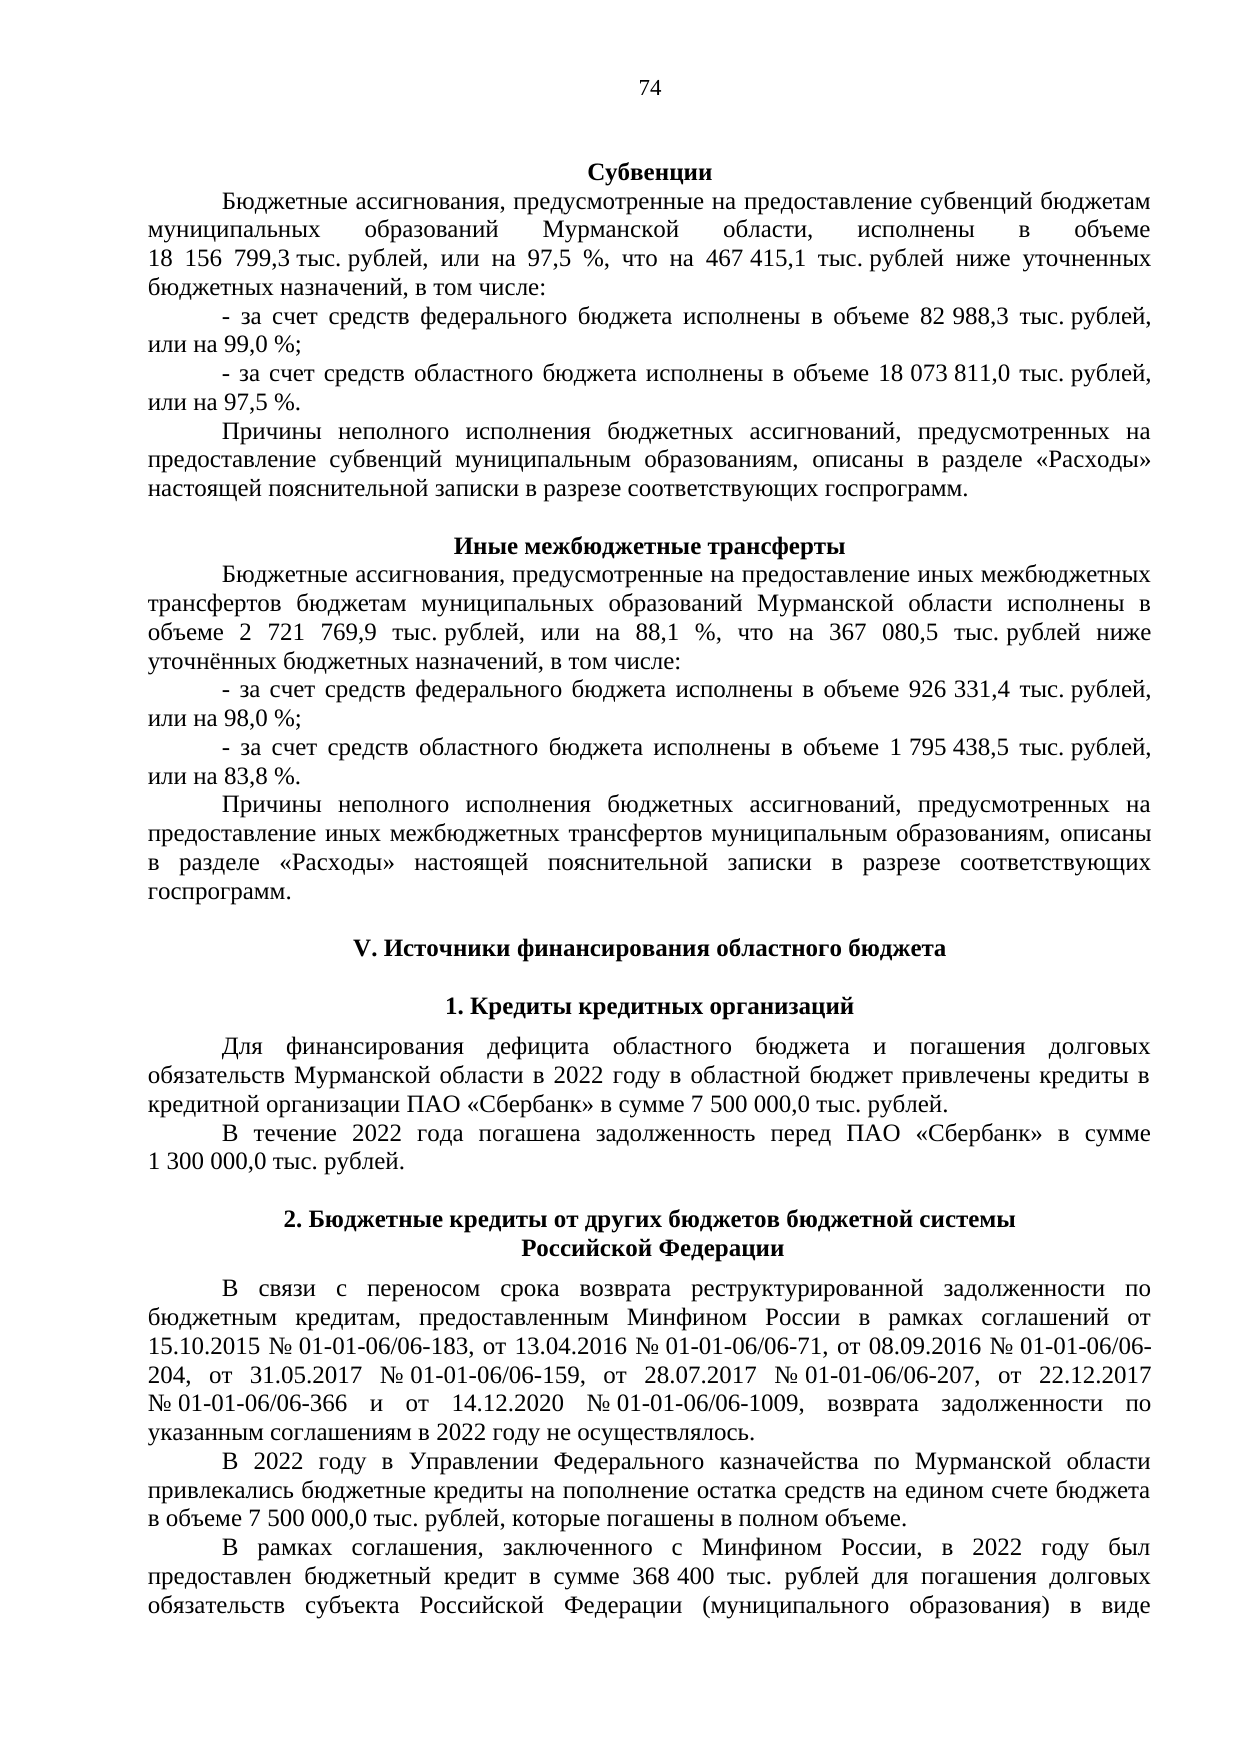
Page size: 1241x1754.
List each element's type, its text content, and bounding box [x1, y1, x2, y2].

text V. Источники финансирования областного бюджета [148, 933, 1152, 962]
text 1. Кредиты кредитных организаций [148, 991, 1152, 1019]
text 2. Бюджетные кредиты от других бюджетов бюджетной системы [148, 1204, 1152, 1233]
text В течение 2022 года погашена задолженность перед ПАО «Сбербанк» в сумме 1 300 000,0 тыс. рублей. [148, 1118, 1152, 1175]
text Причины неполного исполнения бюджетных ассигнований, предусмотренных на предоставление иных межбюджетных трансфертов муниципальным образованиям, описаны в разделе «Расходы» настоящей пояснительной записки в разрезе соответствующих госпрограмм. [148, 789, 1152, 904]
text Иные межбюджетные трансферты [148, 531, 1152, 559]
text В 2022 году в Управлении Федерального казначейства по Мурманской области привлекались бюджетные кредиты на пополнение остатка средств на едином счете бюджета в объеме 7 500 000,0 тыс. рублей, которые погашены в полном объеме. [148, 1446, 1152, 1532]
text Российской Федерации [148, 1233, 1152, 1261]
text В связи с переносом срока возврата реструктурированной задолженности по бюджетным кредитам, предоставленным Минфином России в рамках соглашений от 15.10.2015 № 01-01-06/06-183, от 13.04.2016 № 01-01-06/06-71, от 08.09.2016 № 01-01-06/06-204, от 31.05.2017 № 01-01-06/06-159, от 28.07.2017 № 01-01-06/06-207, от 22.12.2017 № 01-01-06/06-366 и от 14.12.2020 № 01-01-06/06-1009, возврата задолженности по указанным соглашениям в 2022 году не осуществлялось. [148, 1273, 1152, 1446]
text - за счет средств федерального бюджета исполнены в объеме 926 331,4 тыс. рублей, или на 98,0 %; [148, 674, 1152, 732]
text Субвенции [148, 157, 1152, 186]
text Бюджетные ассигнования, предусмотренные на предоставление субвенций бюджетам муниципальных образований Мурманской области, исполнены в объеме 18 156 799,3 тыс. рублей, или на 97,5 %, что на 467 415,1 тыс. рублей ниже уточненных бюджетных назначений, в том числе: [148, 186, 1152, 301]
text Бюджетные ассигнования, предусмотренные на предоставление иных межбюджетных трансфертов бюджетам муниципальных образований Мурманской области исполнены в объеме 2 721 769,9 тыс. рублей, или на 88,1 %, что на 367 080,5 тыс. рублей ниже уточнённых бюджетных назначений, в том числе: [148, 559, 1152, 674]
text Причины неполного исполнения бюджетных ассигнований, предусмотренных на предоставление субвенций муниципальным образованиям, описаны в разделе «Расходы» настоящей пояснительной записки в разрезе соответствующих госпрограмм. [148, 416, 1152, 502]
text Для финансирования дефицита областного бюджета и погашения долговых обязательств Мурманской области в 2022 году в областной бюджет привлечены кредиты в кредитной организации ПАО «Сбербанк» в сумме 7 500 000,0 тыс. рублей. [148, 1031, 1152, 1118]
text - за счет средств областного бюджета исполнены в объеме 1 795 438,5 тыс. рублей, или на 83,8 %. [148, 732, 1152, 789]
text - за счет средств областного бюджета исполнены в объеме 18 073 811,0 тыс. рублей, или на 97,5 %. [148, 358, 1152, 416]
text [148, 1532, 1152, 1618]
text - за счет средств федерального бюджета исполнены в объеме 82 988,3 тыс. рублей, или на 99,0 %; [148, 301, 1152, 358]
